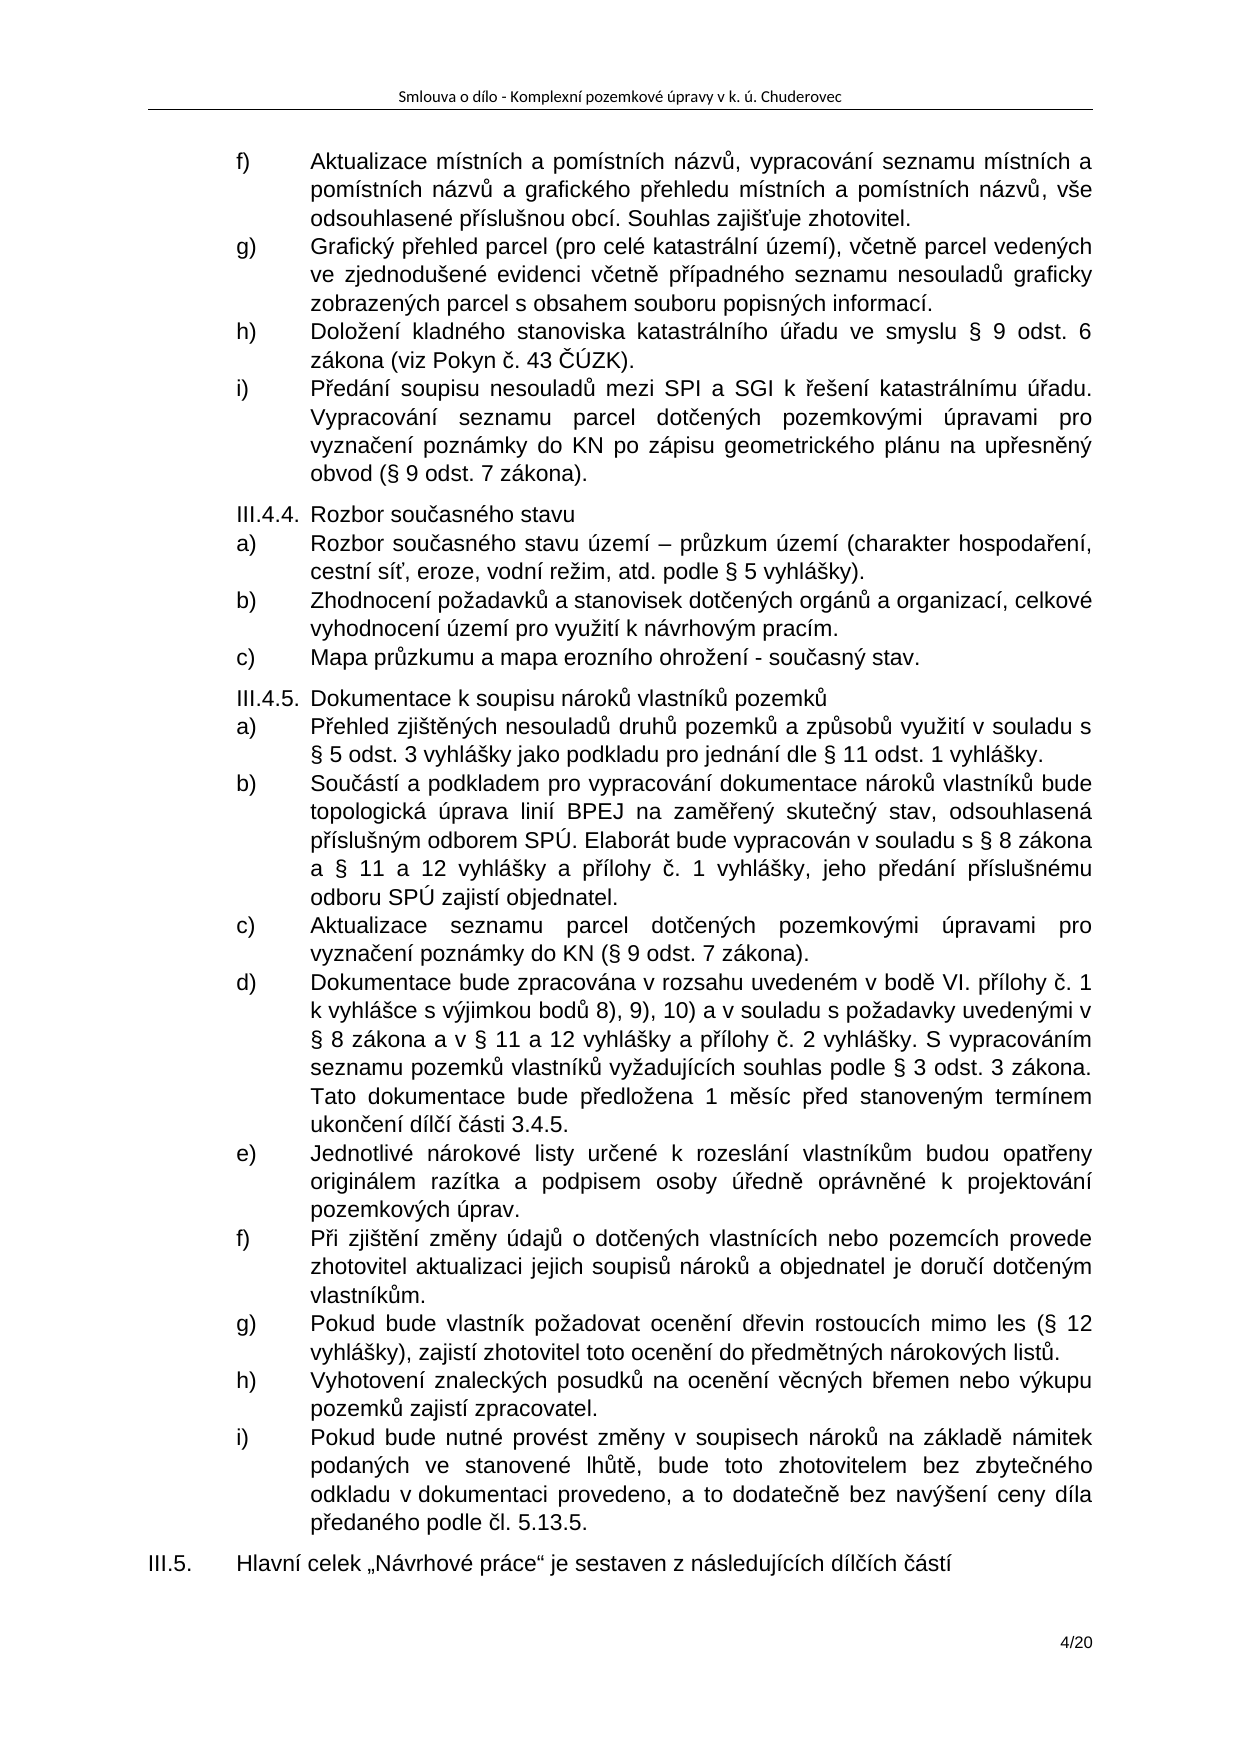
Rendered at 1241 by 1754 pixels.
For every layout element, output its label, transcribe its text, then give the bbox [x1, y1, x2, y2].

text Pokud bude vlastník požadovat ocenění dřevin rostoucích mimo les (§ 12 vyhlášky), zajistí zhotovitel toto ocenění do předmětných nárokových listů. [236, 1310, 1093, 1365]
text Mapa průzkumu a mapa erozního ohrožení - současný stav. [236, 643, 1093, 670]
text Součástí a podkladem pro vypracování dokumentace nároků vlastníků bude topologická úprava linií BPEJ na zaměřený skutečný stav, odsouhlasená příslušným odborem SPÚ. Elaborát bude vypracován v souladu s § 8 zákona a § 11 a 12 vyhlášky a přílohy č. 1 vyhlášky, jeho předání příslušnému odboru SPÚ zajistí objednatel. [236, 770, 1093, 910]
text Rozbor současného stavu [236, 501, 1093, 528]
text Doložení kladného stanoviska katastrálního úřadu ve smyslu § 9 odst. 6 zákona (viz Pokyn č. 43 ČÚZK). [236, 318, 1093, 373]
text Vyhotovení znaleckých posudků na ocenění věcných břemen nebo výkupu pozemků zajistí zpracovatel. [236, 1367, 1093, 1422]
text Grafický přehled parcel (pro celé katastrální území), včetně parcel vedených ve zjednodušené evidenci včetně případného seznamu nesouladů graficky zobrazených parcel s obsahem souboru popisných informací. [236, 233, 1093, 316]
text Aktualizace seznamu parcel dotčených pozemkovými úpravami pro vyznačení poznámky do KN (§ 9 odst. 7 zákona). [236, 912, 1093, 967]
text Předání soupisu nesouladů mezi SPI a SGI k řešení katastrálnímu úřadu. Vypracování seznamu parcel dotčených pozemkovými úpravami pro vyznačení poznámky do KN po zápisu geometrického plánu na upřesněný obvod (§ 9 odst. 7 zákona). [236, 375, 1093, 487]
text Dokumentace k soupisu nároků vlastníků pozemků [236, 684, 1093, 711]
text Rozbor současného stavu území – průzkum území (charakter hospodaření, cestní síť, eroze, vodní režim, atd. podle § 5 vyhlášky). [236, 530, 1093, 584]
text Zhodnocení požadavků a stanovisek dotčených orgánů a organizací, celkové vyhodnocení území pro využití k návrhovým pracím. [236, 587, 1093, 641]
text Dokumentace bude zpracována v rozsahu uvedeném v bodě VI. přílohy č. 1 k vyhlášce s výjimkou bodů 8), 9), 10) a v souladu s požadavky uvedenými v § 8 zákona a v § 11 a 12 vyhlášky a přílohy č. 2 vyhlášky. S vypracováním seznamu pozemků vlastníků vyžadujících souhlas podle § 3 odst. 3 zákona. Tato dokumentace bude předložena 1 měsíc před stanoveným termínem ukončení dílčí části 3.4.5. [236, 969, 1093, 1137]
text Pokud bude nutné provést změny v soupisech nároků na základě námitek podaných ve stanovené lhůtě, bude toto zhotovitelem bez zbytečného odkladu v dokumentaci provedeno, a to dodatečně bez navýšení ceny díla předaného podle čl. 5.13.5. [236, 1424, 1093, 1536]
text Přehled zjištěných nesouladů druhů pozemků a způsobů využití v souladu s § 5 odst. 3 vyhlášky jako podkladu pro jednání dle § 11 odst. 1 vyhlášky. [236, 713, 1093, 768]
text Jednotlivé nárokové listy určené k rozeslání vlastníkům budou opatřeny originálem razítka a podpisem osoby úředně oprávněné k projektování pozemkových úprav. [236, 1139, 1093, 1223]
text Při zjištění změny údajů o dotčených vlastnících nebo pozemcích provede zhotovitel aktualizaci jejich soupisů nároků a objednatel je doručí dotčeným vlastníkům. [236, 1225, 1093, 1308]
list Hlavní celek „Návrhové práce“ je sestaven z následujících dílčích částí [148, 1550, 1093, 1576]
text Aktualizace místních a pomístních názvů, vypracování seznamu místních a pomístních názvů a grafického přehledu místních a pomístních názvů, vše odsouhlasené příslušnou obcí. Souhlas zajišťuje zhotovitel. [236, 148, 1093, 231]
